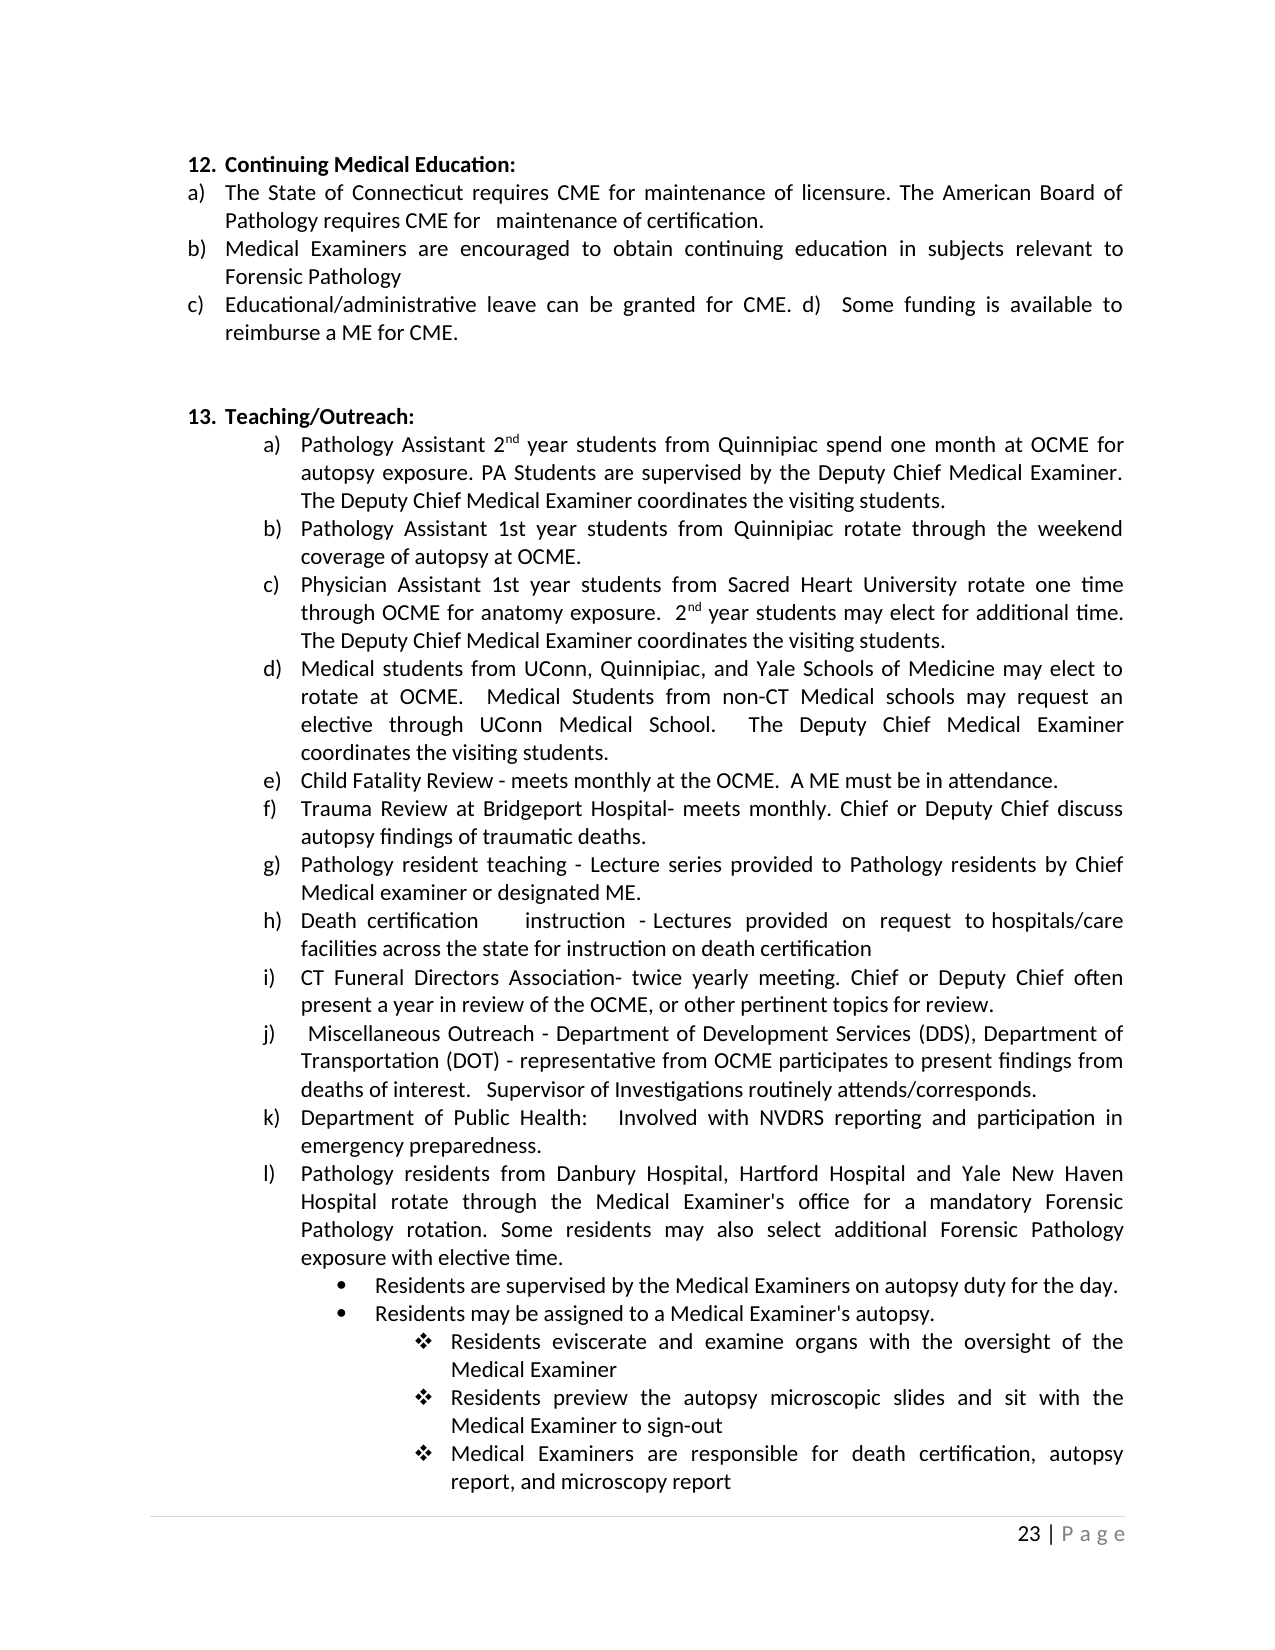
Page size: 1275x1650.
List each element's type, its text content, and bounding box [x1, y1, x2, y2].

list Physician Assistant 1st year students from Sacred Heart University rotate one time through OCME for anatomy exposure. 2nd year students may elect for additional time. The Deputy Chief Medical Examiner coordinates the visiting students. [263, 570, 1125, 654]
list Medical Examiners are responsible for death certification, autopsy report, and microscopy report [413, 1439, 1125, 1495]
list Medical Examiners are encouraged to obtain continuing education in subjects relevant to Forensic Pathology [187, 234, 1125, 290]
list Educational/administrative leave can be granted for CME. d) Some funding is available to reimburse a ME for CME. [187, 290, 1125, 346]
list Residents preview the autopsy microscopic slides and sit with the Medical Examiner to sign-out [413, 1383, 1125, 1439]
list Child Fatality Review - meets monthly at the OCME. A ME must be in attendance. [263, 766, 1125, 794]
list Trauma Review at Bridgeport Hospital- meets monthly. Chief or Deputy Chief discuss autopsy findings of traumatic deaths. [263, 794, 1125, 851]
list Teaching/Outreach: [187, 402, 1125, 430]
list Medical students from UConn, Quinnipiac, and Yale Schools of Medicine may elect to rotate at OCME. Medical Students from non-CT Medical schools may request an elective through UConn Medical School. The Deputy Chief Medical Examiner coordinates the visiting students. [263, 654, 1125, 766]
list Department of Public Health: Involved with NVDRS reporting and participation in emergency preparedness. [263, 1103, 1125, 1159]
list Pathology resident teaching - Lecture series provided to Pathology residents by Chief Medical examiner or designated ME. [263, 851, 1125, 907]
list Pathology Assistant 2nd year students from Quinnipiac spend one month at OCME for autopsy exposure. PA Students are supervised by the Deputy Chief Medical Examiner. The Deputy Chief Medical Examiner coordinates the visiting students. [263, 430, 1125, 514]
list Death certification instruction - Lectures provided on request to hospitals/care facilities across the state for instruction on death certification [263, 907, 1125, 963]
list CT Funeral Directors Association- twice yearly meeting. Chief or Deputy Chief often present a year in review of the OCME, or other pertinent topics for review. [263, 963, 1125, 1019]
list Pathology Assistant 1st year students from Quinnipiac rotate through the weekend coverage of autopsy at OCME. [263, 514, 1125, 570]
list Miscellaneous Outreach - Department of Development Services (DDS), Department of Transportation (DOT) - representative from OCME participates to present findings from deaths of interest. Supervisor of Investigations routinely attends/corresponds. [263, 1019, 1125, 1103]
list The State of Connecticut requires CME for maintenance of licensure. The American Board of Pathology requires CME for maintenance of certification. [187, 178, 1125, 234]
list Pathology residents from Danbury Hospital, Hartford Hospital and Yale New Haven Hospital rotate through the Medical Examiner's office for a mandatory Forensic Pathology rotation. Some residents may also select additional Forensic Pathology exposure with elective time. [263, 1159, 1125, 1271]
list Residents eviscerate and examine organs with the oversight of the Medical Examiner [413, 1327, 1125, 1383]
list Continuing Medical Education: [187, 150, 1125, 178]
list Residents are supervised by the Medical Examiners on autopsy duty for the day. [337, 1271, 1125, 1299]
list Residents may be assigned to a Medical Examiner's autopsy. [337, 1299, 1125, 1327]
